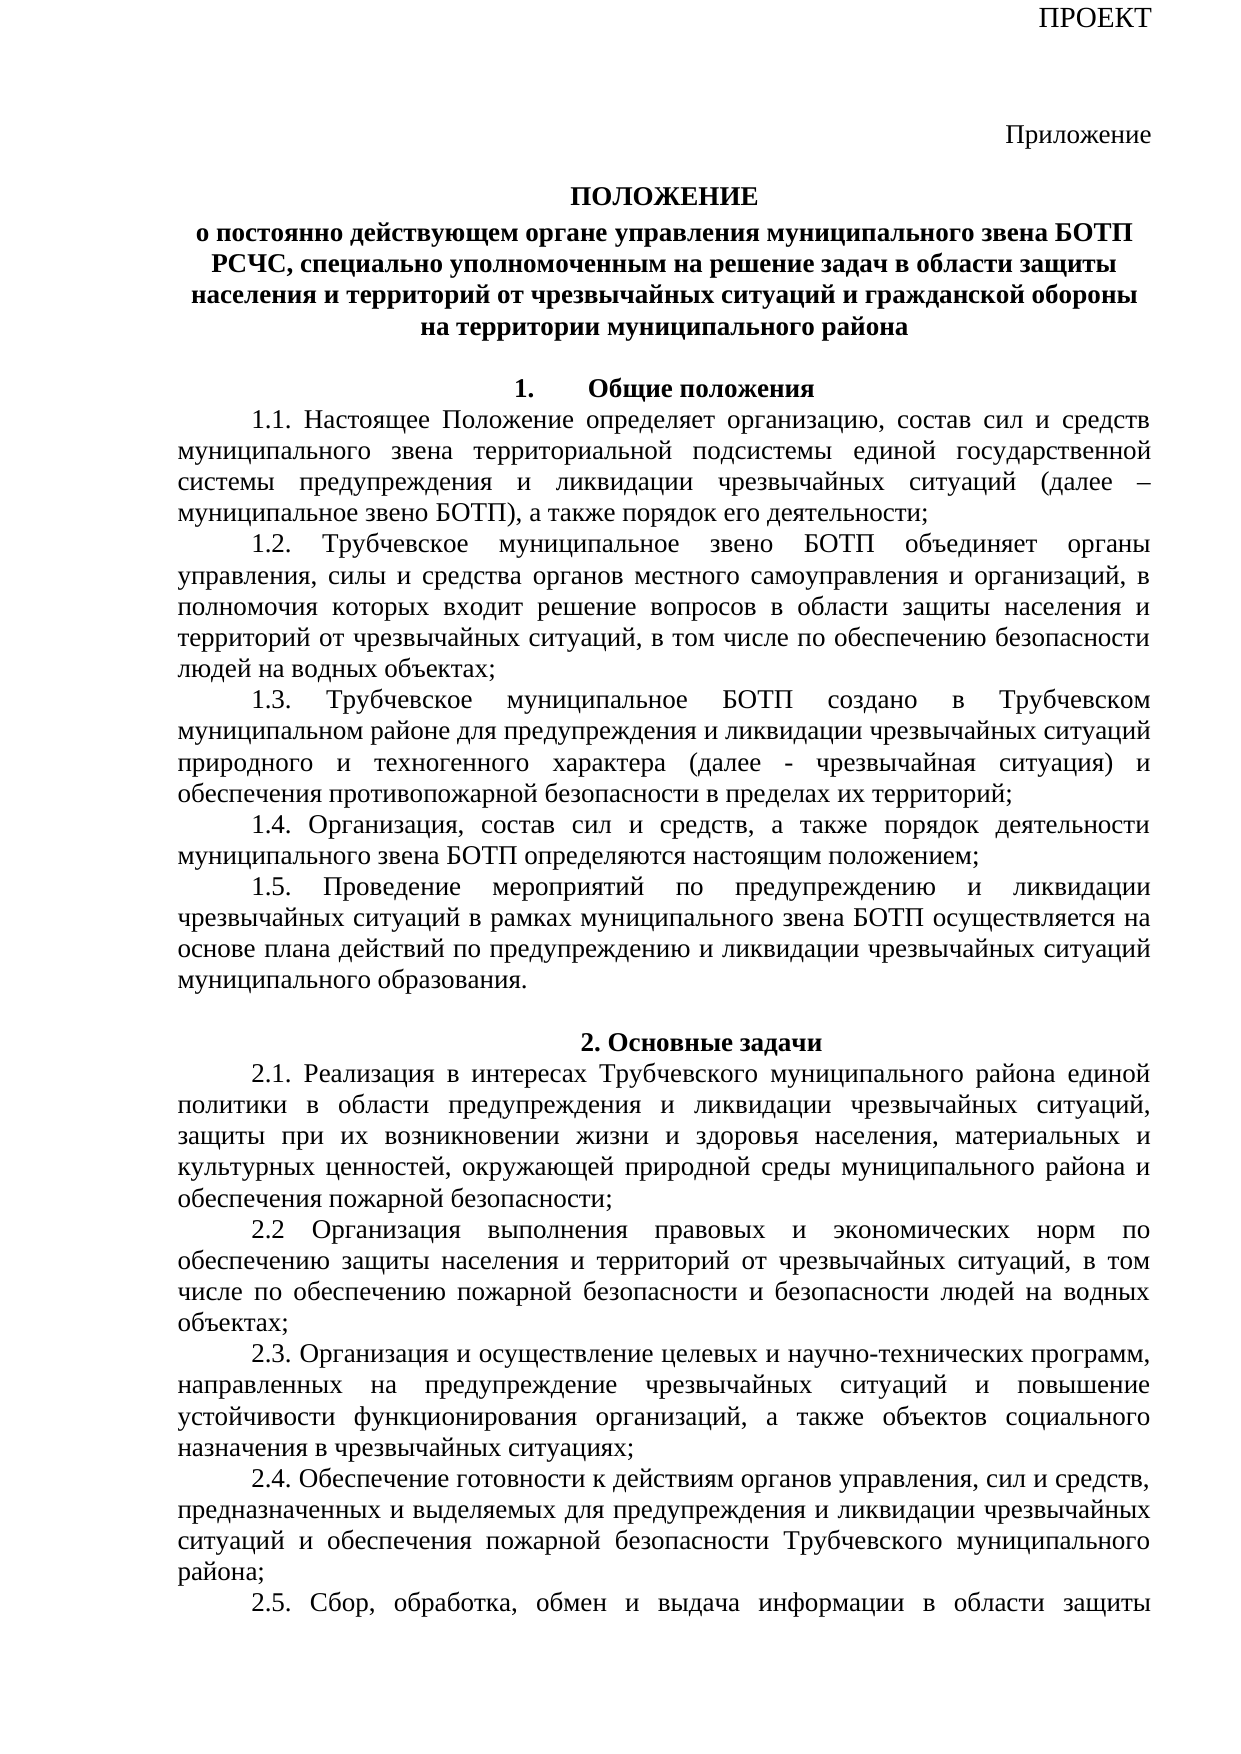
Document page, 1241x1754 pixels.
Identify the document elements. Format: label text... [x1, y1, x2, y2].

text 1.1. Настоящее Положение определяет организацию, состав сил и средств муниципального звена территориальной подсистемы единой государственной системы предупреждения и ликвидации чрезвычайных ситуаций (далее – муниципальное звено БОТП), а также порядок его деятельности; [177, 403, 1152, 528]
text 1. Общие положения [177, 372, 1152, 403]
text о постоянно действующем органе управления муниципального звена БОТП РСЧС, специально уполномоченным на решение задач в области защиты населения и территорий от чрезвычайных ситуаций и гражданской обороны на территории муниципального района [177, 216, 1152, 341]
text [177, 1587, 1152, 1618]
text 1.4. Организация, состав сил и средств, а также порядок деятельности муниципального звена БОТП определяются настоящим положением; [177, 808, 1152, 870]
text ПОЛОЖЕНИЕ [177, 180, 1152, 212]
text 1.5. Проведение мероприятий по предупреждению и ликвидации чрезвычайных ситуаций в рамках муниципального звена БОТП осуществляется на основе плана действий по предупреждению и ликвидации чрезвычайных ситуаций муниципального образования. [177, 870, 1152, 995]
text 1.2. Трубчевское муниципальное звено БОТП объединяет органы управления, силы и средства органов местного самоуправления и организаций, в полномочия которых входит решение вопросов в области защиты населения и территорий от чрезвычайных ситуаций, в том числе по обеспечению безопасности людей на водных объектах; [177, 528, 1152, 683]
text Приложение [177, 118, 1152, 149]
text 1.3. Трубчевское муниципальное БОТП создано в Трубчевском муниципальном районе для предупреждения и ликвидации чрезвычайных ситуаций природного и техногенного характера (далее - чрезвычайная ситуация) и обеспечения противопожарной безопасности в пределах их территорий; [177, 683, 1152, 808]
text 2.3. Организация и осуществление целевых и научно-технических программ, направленных на предупреждение чрезвычайных ситуаций и повышение устойчивости функционирования организаций, а также объектов социального назначения в чрезвычайных ситуациях; [177, 1337, 1152, 1462]
text 2. Основные задачи [177, 1026, 1152, 1057]
text 2.1. Реализация в интересах Трубчевского муниципального района единой политики в области предупреждения и ликвидации чрезвычайных ситуаций, защиты при их возникновении жизни и здоровья населения, материальных и культурных ценностей, окружающей природной среды муниципального района и обеспечения пожарной безопасности; [177, 1057, 1152, 1213]
text 2.4. Обеспечение готовности к действиям органов управления, сил и средств, предназначенных и выделяемых для предупреждения и ликвидации чрезвычайных ситуаций и обеспечения пожарной безопасности Трубчевского муниципального района; [177, 1462, 1152, 1587]
text 2.2 Организация выполнения правовых и экономических норм по обеспечению защиты населения и территорий от чрезвычайных ситуаций, в том числе по обеспечению пожарной безопасности и безопасности людей на водных объектах; [177, 1213, 1152, 1337]
